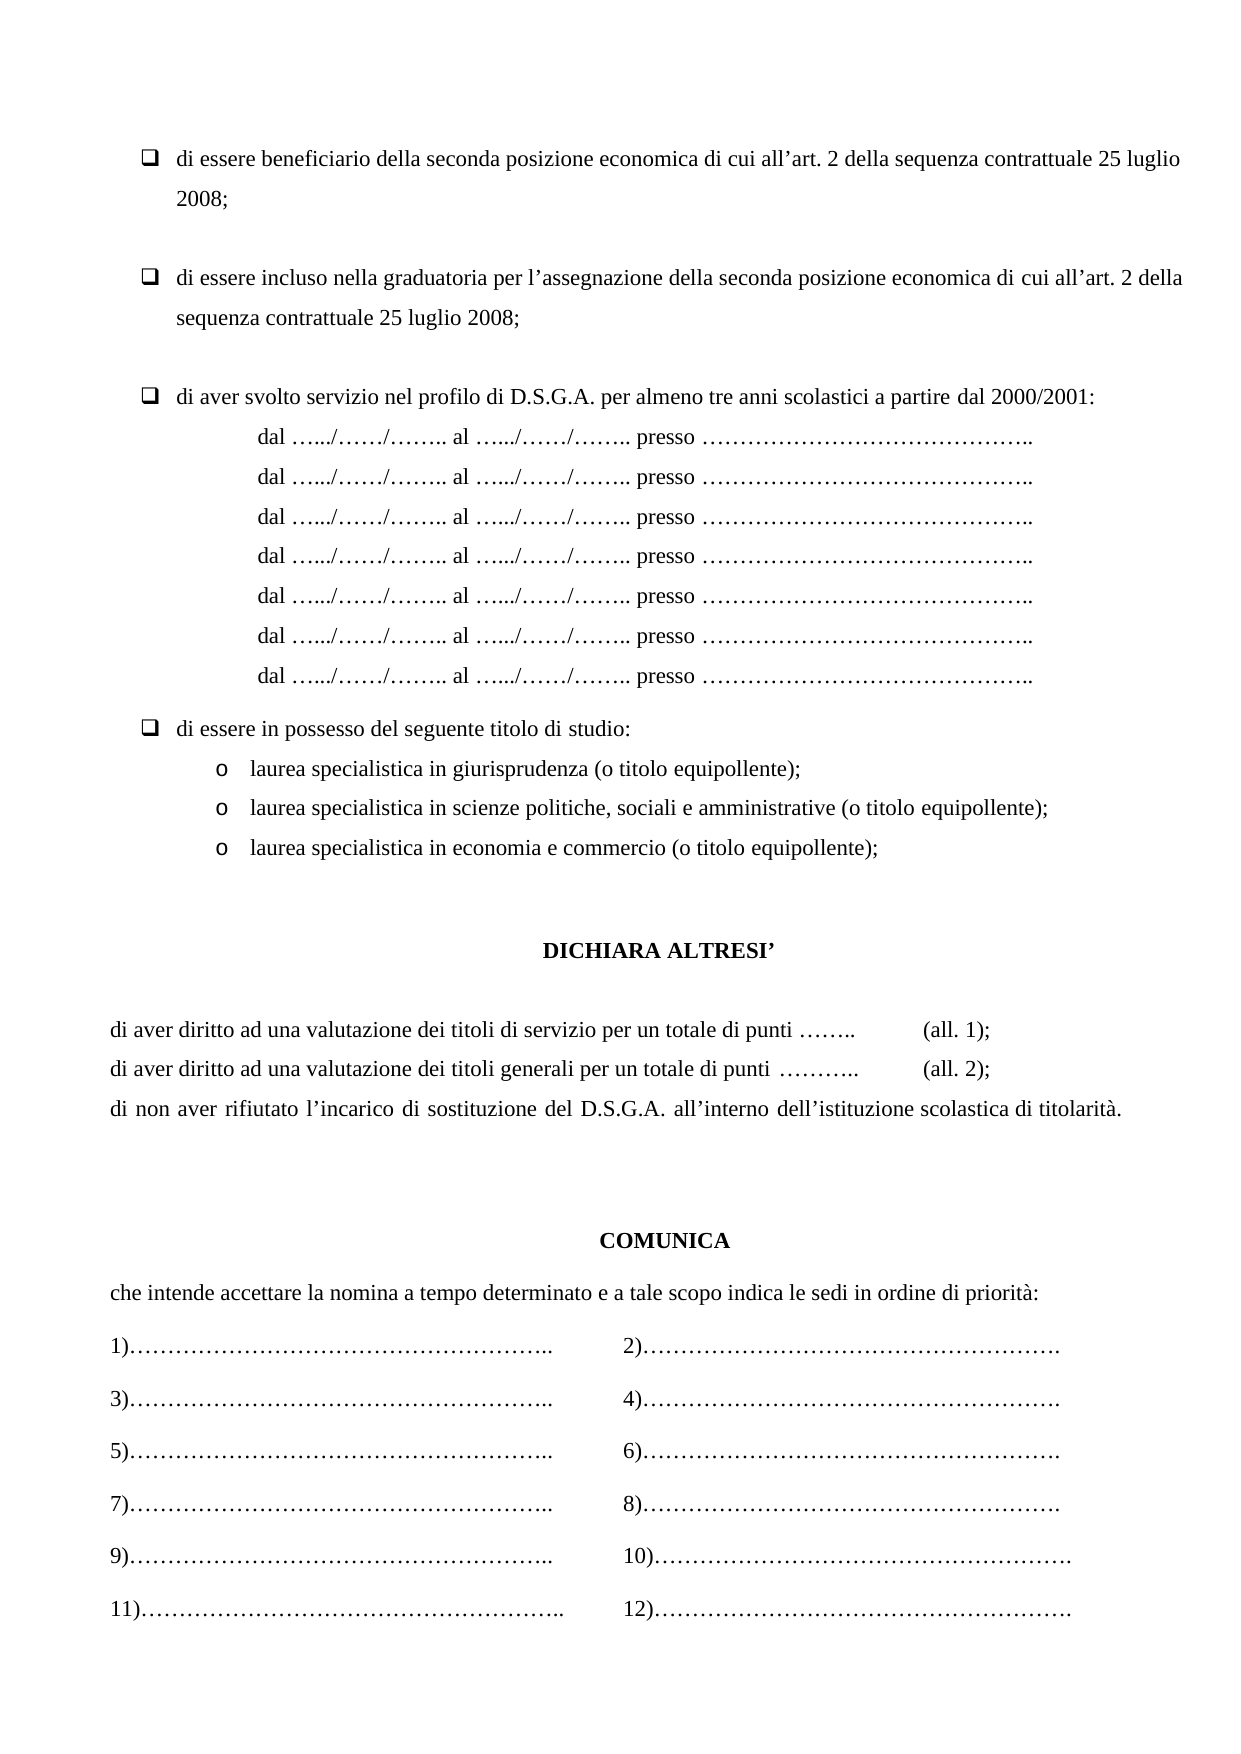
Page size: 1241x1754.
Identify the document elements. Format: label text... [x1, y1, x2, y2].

list laurea specialistica in giurisprudenza (o titolo equipollente); [215, 755, 1220, 783]
list laurea specialistica in economia e commercio (o titolo equipollente); [215, 834, 1220, 862]
list di essere beneficiario della seconda posizione economica di cui all’art. 2 della sequenza contrattuale 25 luglio 2008; [140, 145, 1220, 211]
text dal ….../……/…….. al ….../……/…….. presso …………………………………….. [257, 662, 1220, 689]
text dal ….../……/…….. al ….../……/…….. presso …………………………………….. [257, 543, 1220, 569]
list di essere incluso nella graduatoria per l’assegnazione della seconda posizione economica di cui all’art. 2 della sequenza contrattuale 25 luglio 2008; [140, 264, 1220, 330]
text 5)……………………………………………….. 6)………………………………………………. [110, 1437, 1220, 1463]
text dal ….../……/…….. al ….../……/…….. presso …………………………………….. [257, 463, 1220, 489]
text dal ….../……/…….. al ….../……/…….. presso …………………………………….. [257, 423, 1220, 449]
text dal ….../……/…….. al ….../……/…….. presso …………………………………….. [257, 582, 1220, 609]
text 7)……………………………………………….. 8)………………………………………………. [110, 1490, 1220, 1516]
text che intende accettare la nomina a tempo determinato e a tale scopo indica le sedi in ordine di priorità: [110, 1279, 1220, 1306]
text 1)……………………………………………….. 2)………………………………………………. [110, 1332, 1220, 1358]
text 3)……………………………………………….. 4)………………………………………………. [110, 1384, 1220, 1411]
text di non aver rifiutato l’incarico di sostituzione del D.S.G.A. all’interno dell’istituzione scolastica di titolarità. [110, 1095, 1220, 1122]
subtitle DICHIARA ALTRESI’ [98, 937, 1220, 964]
text di aver diritto ad una valutazione dei titoli di servizio per un totale di punti …….. (all. 1); [110, 1016, 1220, 1042]
text 9)……………………………………………….. 10)………………………………………………. [110, 1542, 1220, 1569]
text di aver diritto ad una valutazione dei titoli generali per un totale di punti ……….. (all. 2); [110, 1055, 1220, 1082]
text 11)……………………………………………….. 12)………………………………………………. [110, 1595, 1220, 1621]
list di aver svolto servizio nel profilo di D.S.G.A. per almeno tre anni scolastici a partire dal 2000/2001: [140, 383, 1220, 409]
text COMUNICA [110, 1227, 1220, 1253]
text dal ….../……/…….. al ….../……/…….. presso …………………………………….. [257, 622, 1220, 649]
list di essere in possesso del seguente titolo di studio: [140, 715, 1220, 742]
text dal ….../……/…….. al ….../……/…….. presso …………………………………….. [257, 503, 1220, 529]
list laurea specialistica in scienze politiche, sociali e amministrative (o titolo equipollente); [215, 794, 1220, 822]
